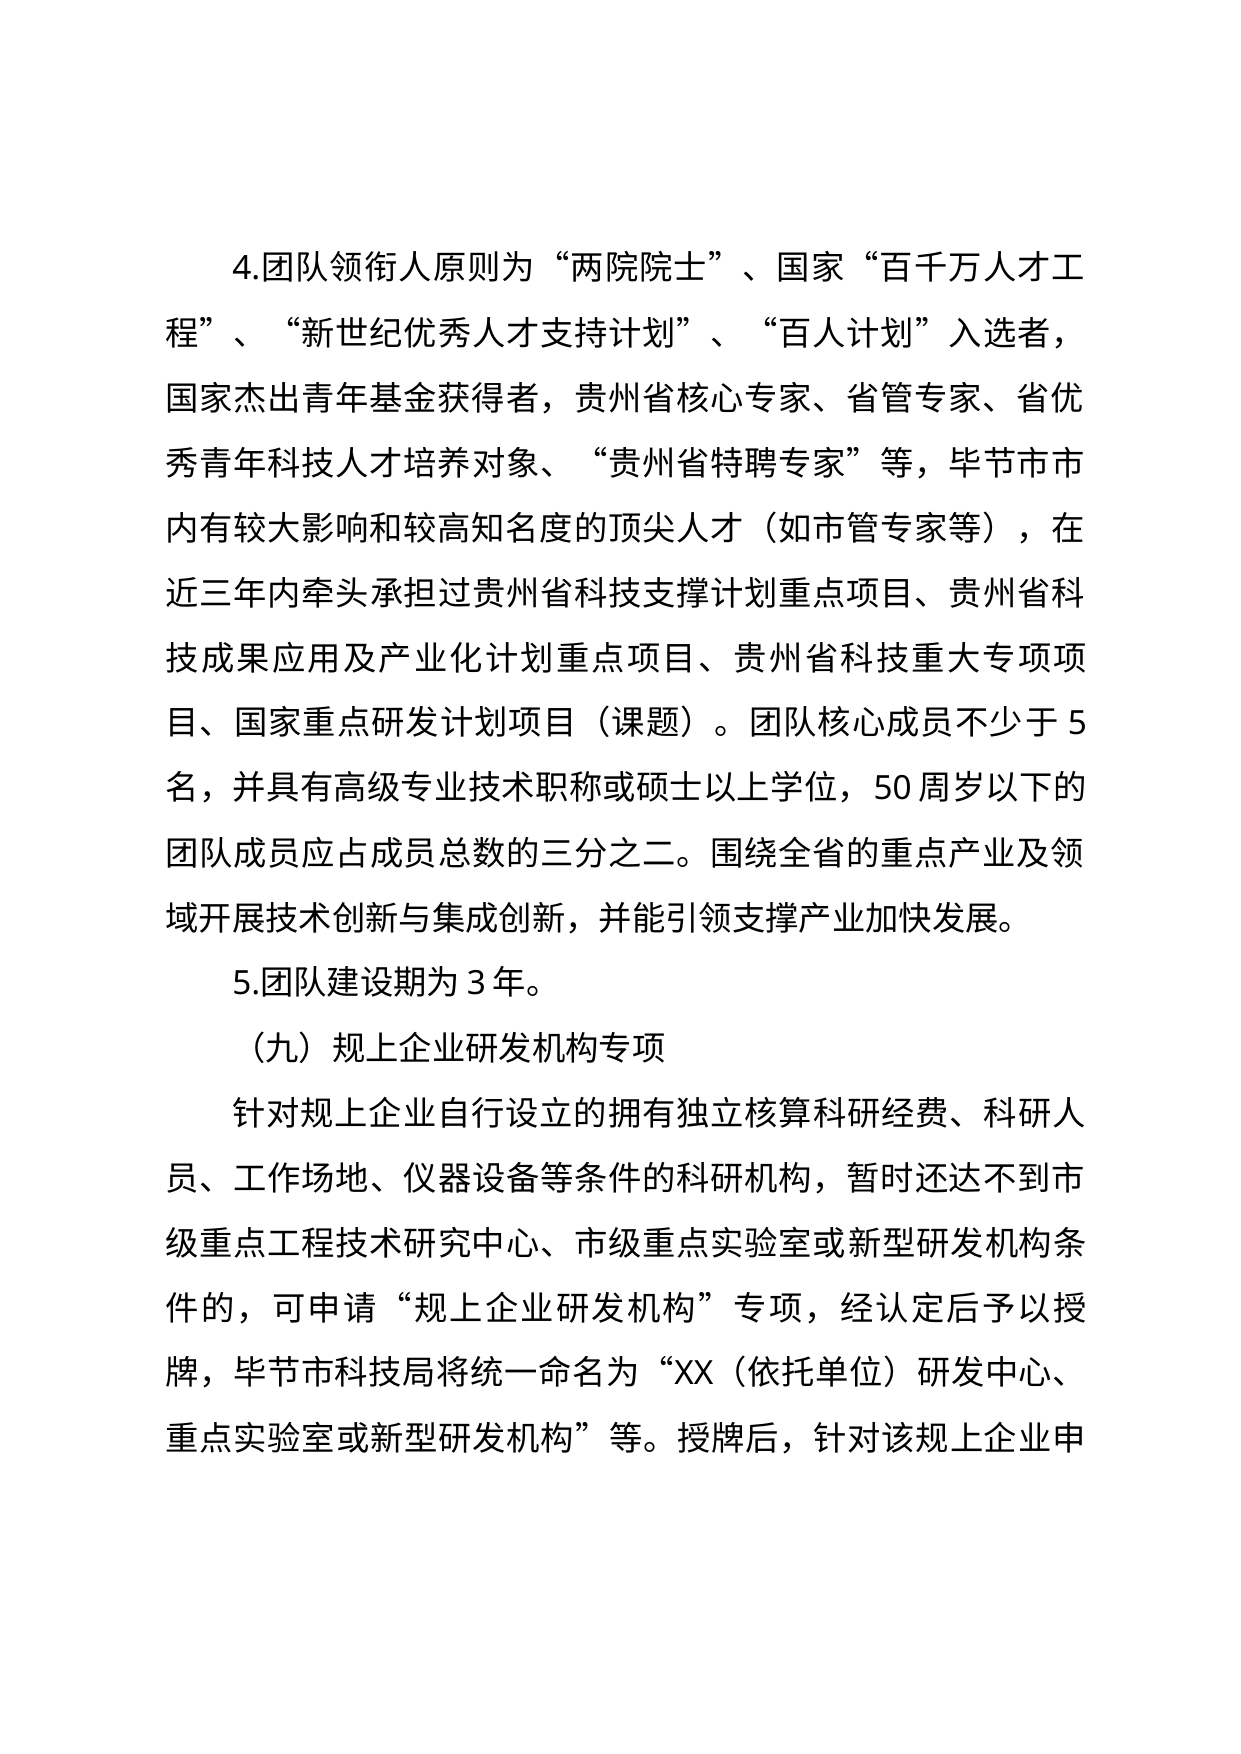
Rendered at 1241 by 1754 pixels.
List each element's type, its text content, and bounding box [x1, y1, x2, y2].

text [165, 1078, 1087, 1468]
text 4.团队领衔人原则为“两院院士”、国家“百千万人才工程”、“新世纪优秀人才支持计划”、“百人计划”入选者，国家杰出青年基金获得者，贵州省核心专家、省管专家、省优秀青年科技人才培养对象、“贵州省特聘专家”等，毕节市市内有较大影响和较高知名度的顶尖人才（如市管专家等），在近三年内牵头承担过贵州省科技支撑计划重点项目、贵州省科技成果应用及产业化计划重点项目、贵州省科技重大专项项目、国家重点研发计划项目（课题）。团队核心成员不少于5名，并具有高级专业技术职称或硕士以上学位，50周岁以下的团队成员应占成员总数的三分之二。围绕全省的重点产业及领域开展技术创新与集成创新，并能引领支撑产业加快发展。 [165, 233, 1087, 948]
text 5.团队建设期为3年。 [165, 948, 1087, 1013]
text （九）规上企业研发机构专项 [165, 1013, 1087, 1078]
